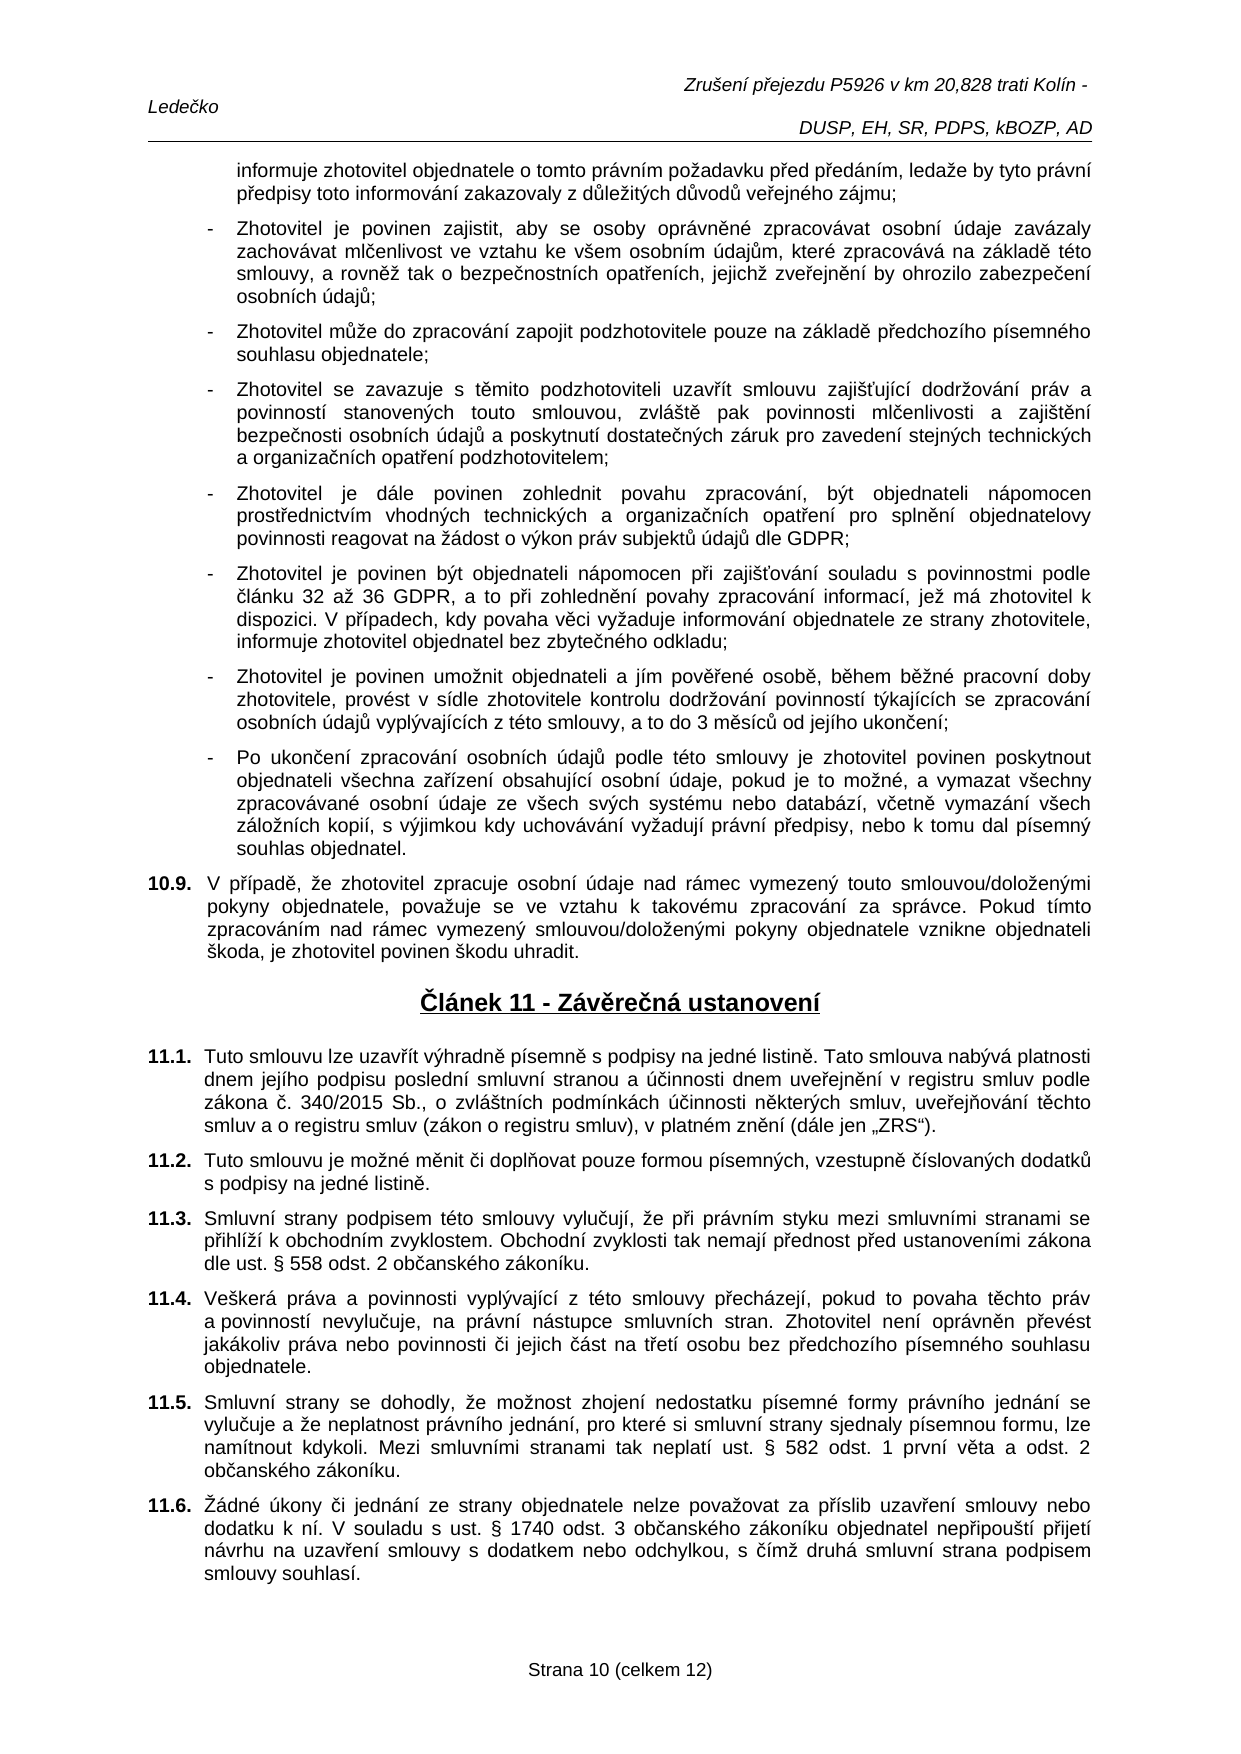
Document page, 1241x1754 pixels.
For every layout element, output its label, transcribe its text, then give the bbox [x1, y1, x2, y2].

text 11.6. Žádné úkony či jednání ze strany objednatele nelze považovat za příslib uzavření smlouvy nebo dodatku k ní. V souladu s ust. § 1740 odst. 3 občanského zákoníku objednatel nepřipouští přijetí návrhu na uzavření smlouvy s dodatkem nebo odchylkou, s čímž druhá smluvní strana podpisem smlouvy souhlasí. [148, 1494, 1092, 1585]
text 11.1. Tuto smlouvu lze uzavřít výhradně písemně s podpisy na jedné listině. Tato smlouva nabývá platnosti dnem jejího podpisu poslední smluvní stranou a účinnosti dnem uveřejnění v registru smluv podle zákona č. 340/2015 Sb., o zvláštních podmínkách účinnosti některých smluv, uveřejňování těchto smluv a o registru smluv (zákon o registru smluv), v platném znění (dále jen „ZRS“). [148, 1045, 1092, 1136]
text 10.9. V případě, že zhotovitel zpracuje osobní údaje nad rámec vymezený touto smlouvou/doloženými pokyny objednatele, považuje se ve vztahu k takovému zpracování za správce. Pokud tímto zpracováním nad rámec vymezený smlouvou/doloženými pokyny objednatele vznikne objednateli škoda, je zhotovitel povinen škodu uhradit. [148, 872, 1092, 963]
text - Zhotovitel je dále povinen zohlednit povahu zpracování, být objednateli nápomocen prostřednictvím vhodných technických a organizačních opatření pro splnění objednatelovy povinnosti reagovat na žádost o výkon práv subjektů údajů dle GDPR; [207, 481, 1092, 549]
subtitle Článek 11 - Závěrečná ustanovení [148, 988, 1092, 1017]
text 11.2. Tuto smlouvu je možné měnit či doplňovat pouze formou písemných, vzestupně číslovaných dodatků s podpisy na jedné listině. [148, 1149, 1092, 1194]
text - Zhotovitel je povinen být objednateli nápomocen při zajišťování souladu s povinnostmi podle článku 32 až 36 GDPR, a to při zohlednění povahy zpracování informací, jež má zhotovitel k dispozici. V případech, kdy povaha věci vyžaduje informování objednatele ze strany zhotovitele, informuje zhotovitel objednatel bez zbytečného odkladu; [207, 562, 1092, 653]
text - Zhotovitel je povinen umožnit objednateli a jím pověřené osobě, během běžné pracovní doby zhotovitele, provést v sídle zhotovitele kontrolu dodržování povinností týkajících se zpracování osobních údajů vyplývajících z této smlouvy, a to do 3 měsíců od jejího ukončení; [207, 665, 1092, 733]
text - Zhotovitel se zavazuje s těmito podzhotoviteli uzavřít smlouvu zajišťující dodržování práv a povinností stanovených touto smlouvou, zvláště pak povinnosti mlčenlivosti a zajištění bezpečnosti osobních údajů a poskytnutí dostatečných záruk pro zavedení stejných technických a organizačních opatření podzhotovitelem; [207, 378, 1092, 469]
text 11.5. Smluvní strany se dohodly, že možnost zhojení nedostatku písemné formy právního jednání se vylučuje a že neplatnost právního jednání, pro které si smluvní strany sjednaly písemnou formu, lze namítnout kdykoli. Mezi smluvními stranami tak neplatí ust. § 582 odst. 1 první věta a odst. 2 občanského zákoníku. [148, 1391, 1092, 1481]
text 11.4. Veškerá práva a povinnosti vyplývající z této smlouvy přecházejí, pokud to povaha těchto práv a povinností nevylučuje, na právní nástupce smluvních stran. Zhotovitel není oprávněn převést jakákoliv práva nebo povinnosti či jejich část na třetí osobu bez předchozího písemného souhlasu objednatele. [148, 1287, 1092, 1378]
text - Zhotovitel může do zpracování zapojit podzhotovitele pouze na základě předchozího písemného souhlasu objednatele; [207, 320, 1092, 366]
text - Po ukončení zpracování osobních údajů podle této smlouvy je zhotovitel povinen poskytnout objednateli všechna zařízení obsahující osobní údaje, pokud je to možné, a vymazat všechny zpracovávané osobní údaje ze všech svých systému nebo databází, včetně vymazání všech záložních kopií, s výjimkou kdy uchovávání vyžadují právní předpisy, nebo k tomu dal písemný souhlas objednatel. [207, 746, 1092, 859]
text - Zhotovitel je povinen zajistit, aby se osoby oprávněné zpracovávat osobní údaje zavázaly zachovávat mlčenlivost ve vztahu ke všem osobním údajům, které zpracovává na základě této smlouvy, a rovněž tak o bezpečnostních opatřeních, jejichž zveřejnění by ohrozilo zabezpečení osobních údajů; [207, 217, 1092, 308]
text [207, 159, 1092, 204]
text 11.3. Smluvní strany podpisem této smlouvy vylučují, že při právním styku mezi smluvními stranami se přihlíží k obchodním zvyklostem. Obchodní zvyklosti tak nemají přednost před ustanoveními zákona dle ust. § 558 odst. 2 občanského zákoníku. [148, 1207, 1092, 1275]
